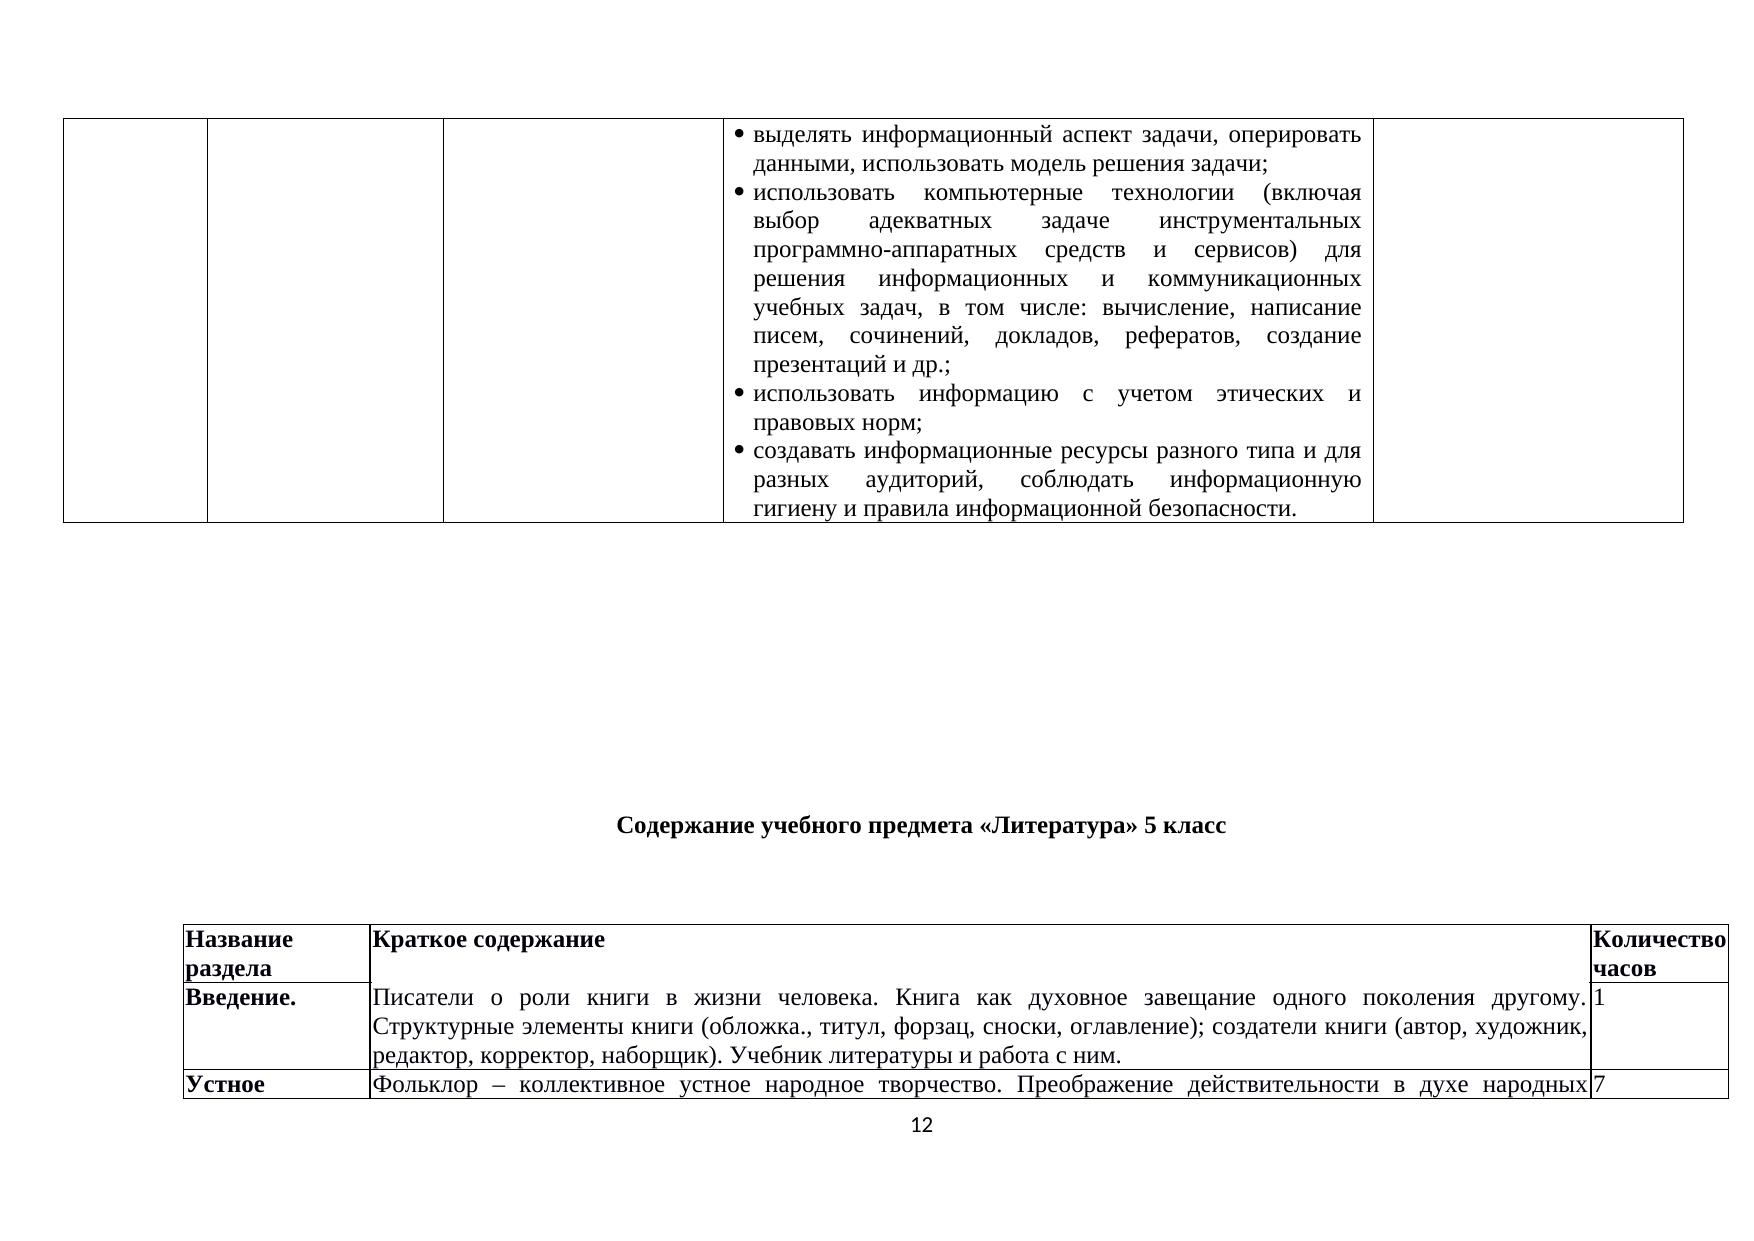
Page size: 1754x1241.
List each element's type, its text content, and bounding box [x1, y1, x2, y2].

table_cell Введение. [184, 983, 369, 1068]
table_header Название раздела [184, 925, 369, 982]
table_cell Писатели о роли книги в жизни человека. Книга как духовное завещание одного поколения другому. Структурные элементы книги (обложка., титул, форзац, сноски, оглавление); создатели книги (автор, художник, редактор, корректор, наборщик). Учебник литературы и работа с ним. [1122, 983, 1590, 1068]
text Содержание учебного предмета «Литература» 5 класс [177, 810, 1665, 839]
table_header Краткое содержание [371, 925, 1590, 982]
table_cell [184, 1070, 369, 1098]
table_cell 7 [1592, 1070, 1728, 1098]
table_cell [371, 1070, 1590, 1098]
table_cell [64, 119, 207, 522]
table_cell 1 [1592, 983, 1728, 1068]
table_header Количество часов [1592, 925, 1728, 982]
